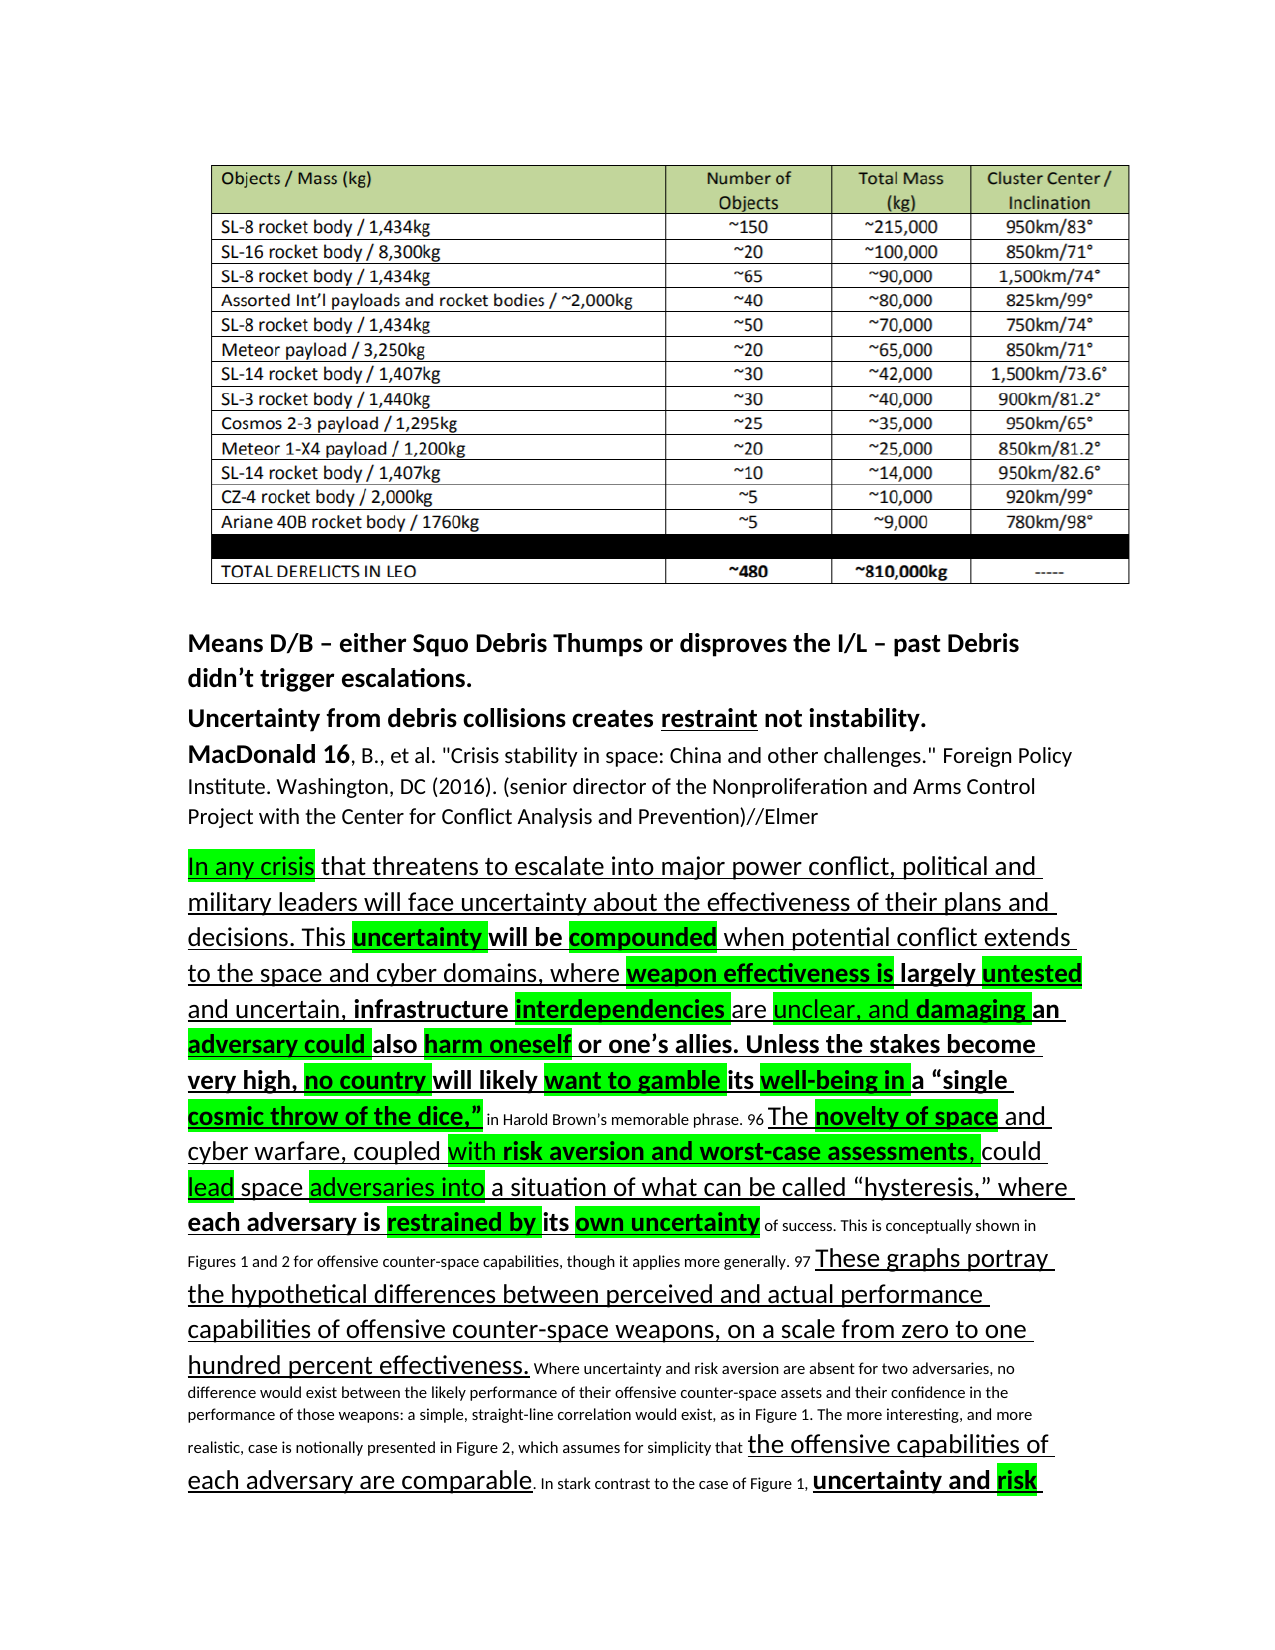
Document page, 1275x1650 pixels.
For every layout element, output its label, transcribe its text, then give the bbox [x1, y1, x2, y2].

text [187, 849, 1087, 1496]
subtitle Uncertainty from debris collisions creates restraint not instability. [187, 701, 1087, 734]
text MacDonald 16, B., et al. "Crisis stability in space: China and other challenges." Foreign Policy Institute. Washington, DC (2016). (senior director of the Nonproliferation and Arms Control Project with the Center for Conflict Analysis and Prevention)//Elmer [187, 737, 1087, 830]
picture [187, 150, 1163, 607]
subtitle Means D/B – either Squo Debris Thumps or disproves the I/L – past Debris didn’t trigger escalations. [187, 626, 1087, 694]
